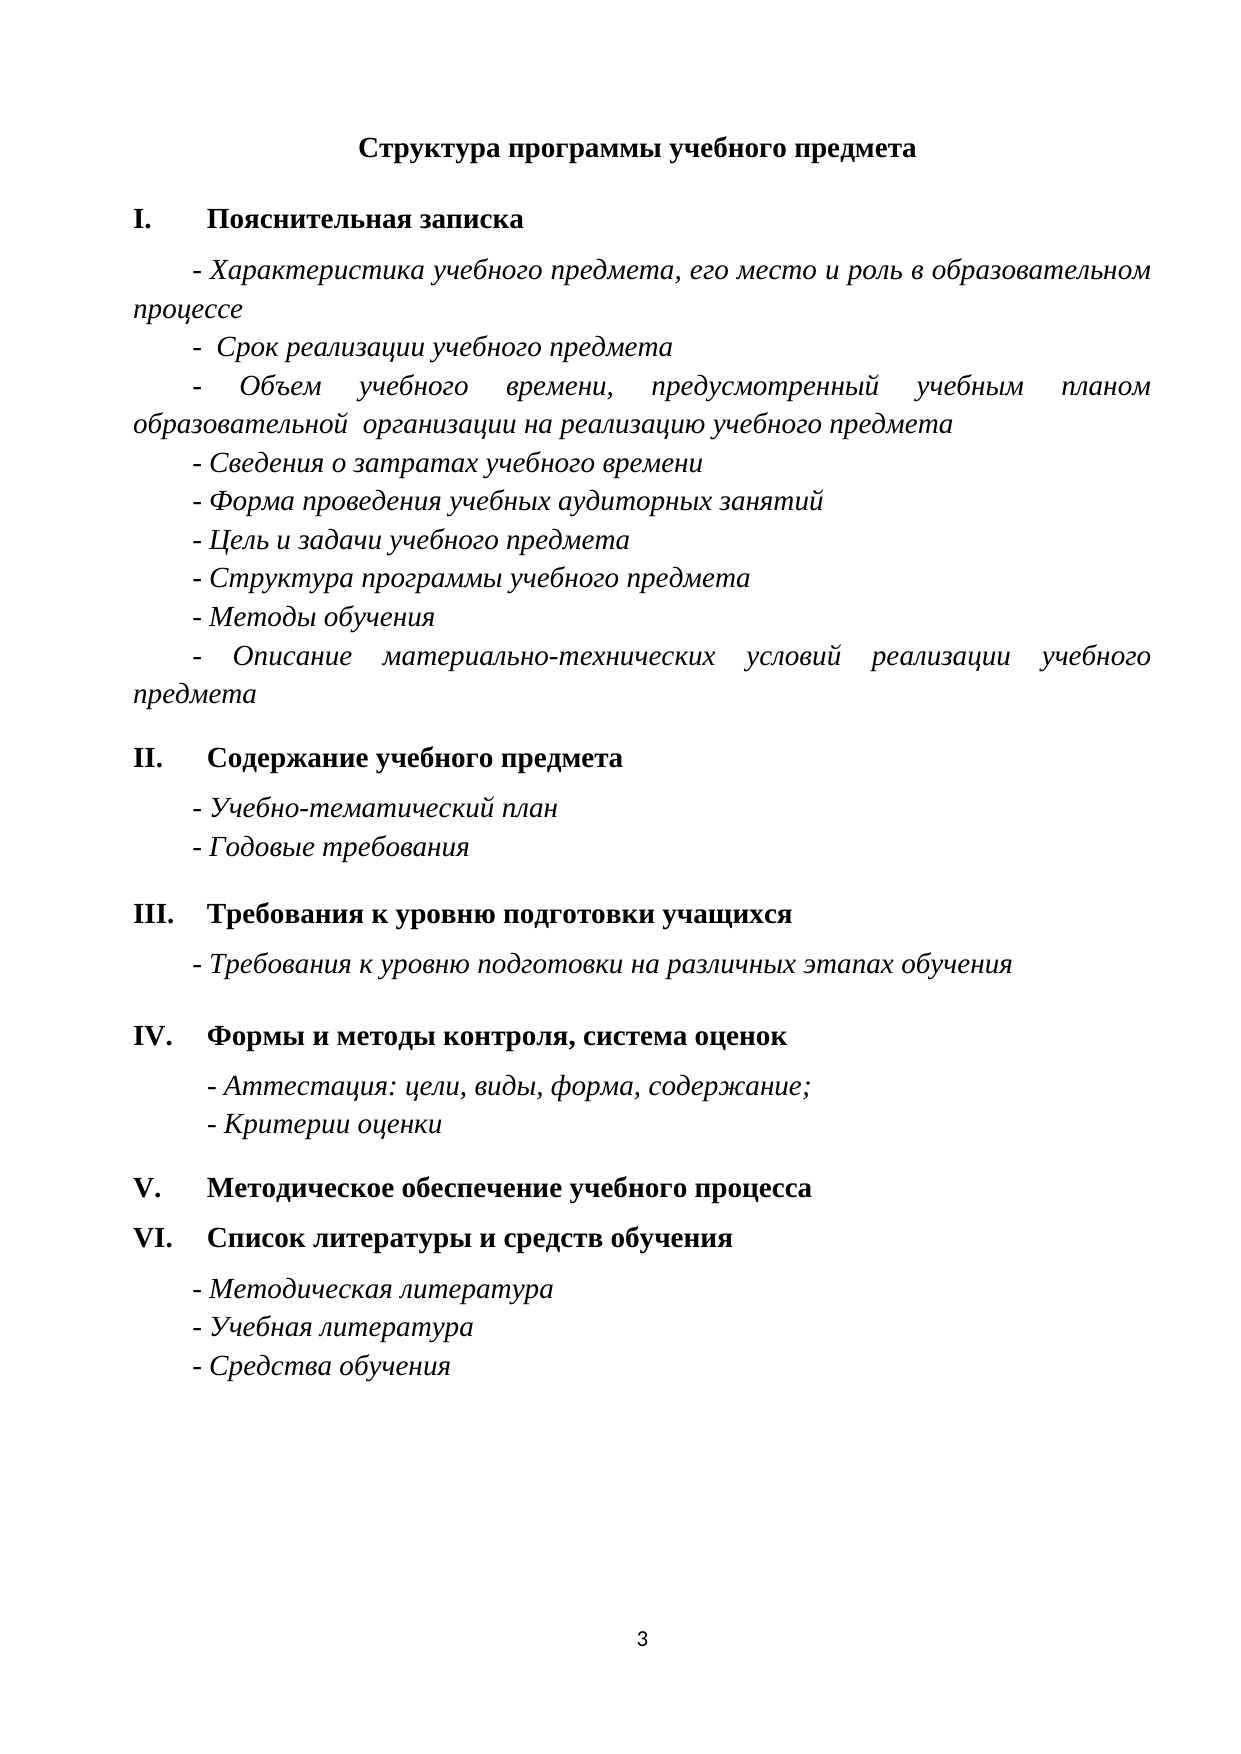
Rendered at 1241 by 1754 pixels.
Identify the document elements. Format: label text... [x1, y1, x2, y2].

text - Характеристика учебного предмета, его место и роль в образовательном процессе [133, 252, 1152, 324]
text IV. Формы и методы контроля, система оценок [133, 1018, 1152, 1051]
text - Аттестация: цели, виды, форма, содержание; [133, 1068, 1152, 1102]
text VI. Список литературы и средств обучения [133, 1221, 1152, 1254]
text - Объем учебного времени, предусмотренный учебным планом образовательной организации на реализацию учебного предмета [133, 368, 1152, 440]
text - Структура программы учебного предмета [133, 561, 1152, 594]
text - Учебная литература [133, 1309, 1152, 1343]
text - Описание материально-технических условий реализации учебного предмета [133, 638, 1152, 710]
text - Срок реализации учебного предмета [133, 329, 1152, 363]
text I. Пояснительная записка [133, 201, 1152, 234]
text III. Требования к уровню подготовки учащихся [133, 896, 1152, 930]
text - Методическая литература [133, 1271, 1152, 1304]
text II. Содержание учебного предмета [133, 740, 1152, 773]
text - Учебно-тематический план [133, 790, 1152, 824]
text - Критерии оценки [133, 1107, 1152, 1140]
text Структура программы учебного предмета [284, 130, 1152, 163]
text - Цель и задачи учебного предмета [133, 522, 1152, 556]
text - Средства обучения [133, 1348, 1152, 1381]
text - Требования к уровню подготовки на различных этапах обучения [133, 947, 1152, 980]
text - Форма проведения учебных аудиторных занятий [133, 483, 1152, 517]
text - Методы обучения [133, 599, 1152, 633]
text V. Методическое обеспечение учебного процесса [133, 1170, 1152, 1204]
text - Годовые требования [133, 829, 1152, 862]
text - Сведения о затратах учебного времени [133, 445, 1152, 478]
